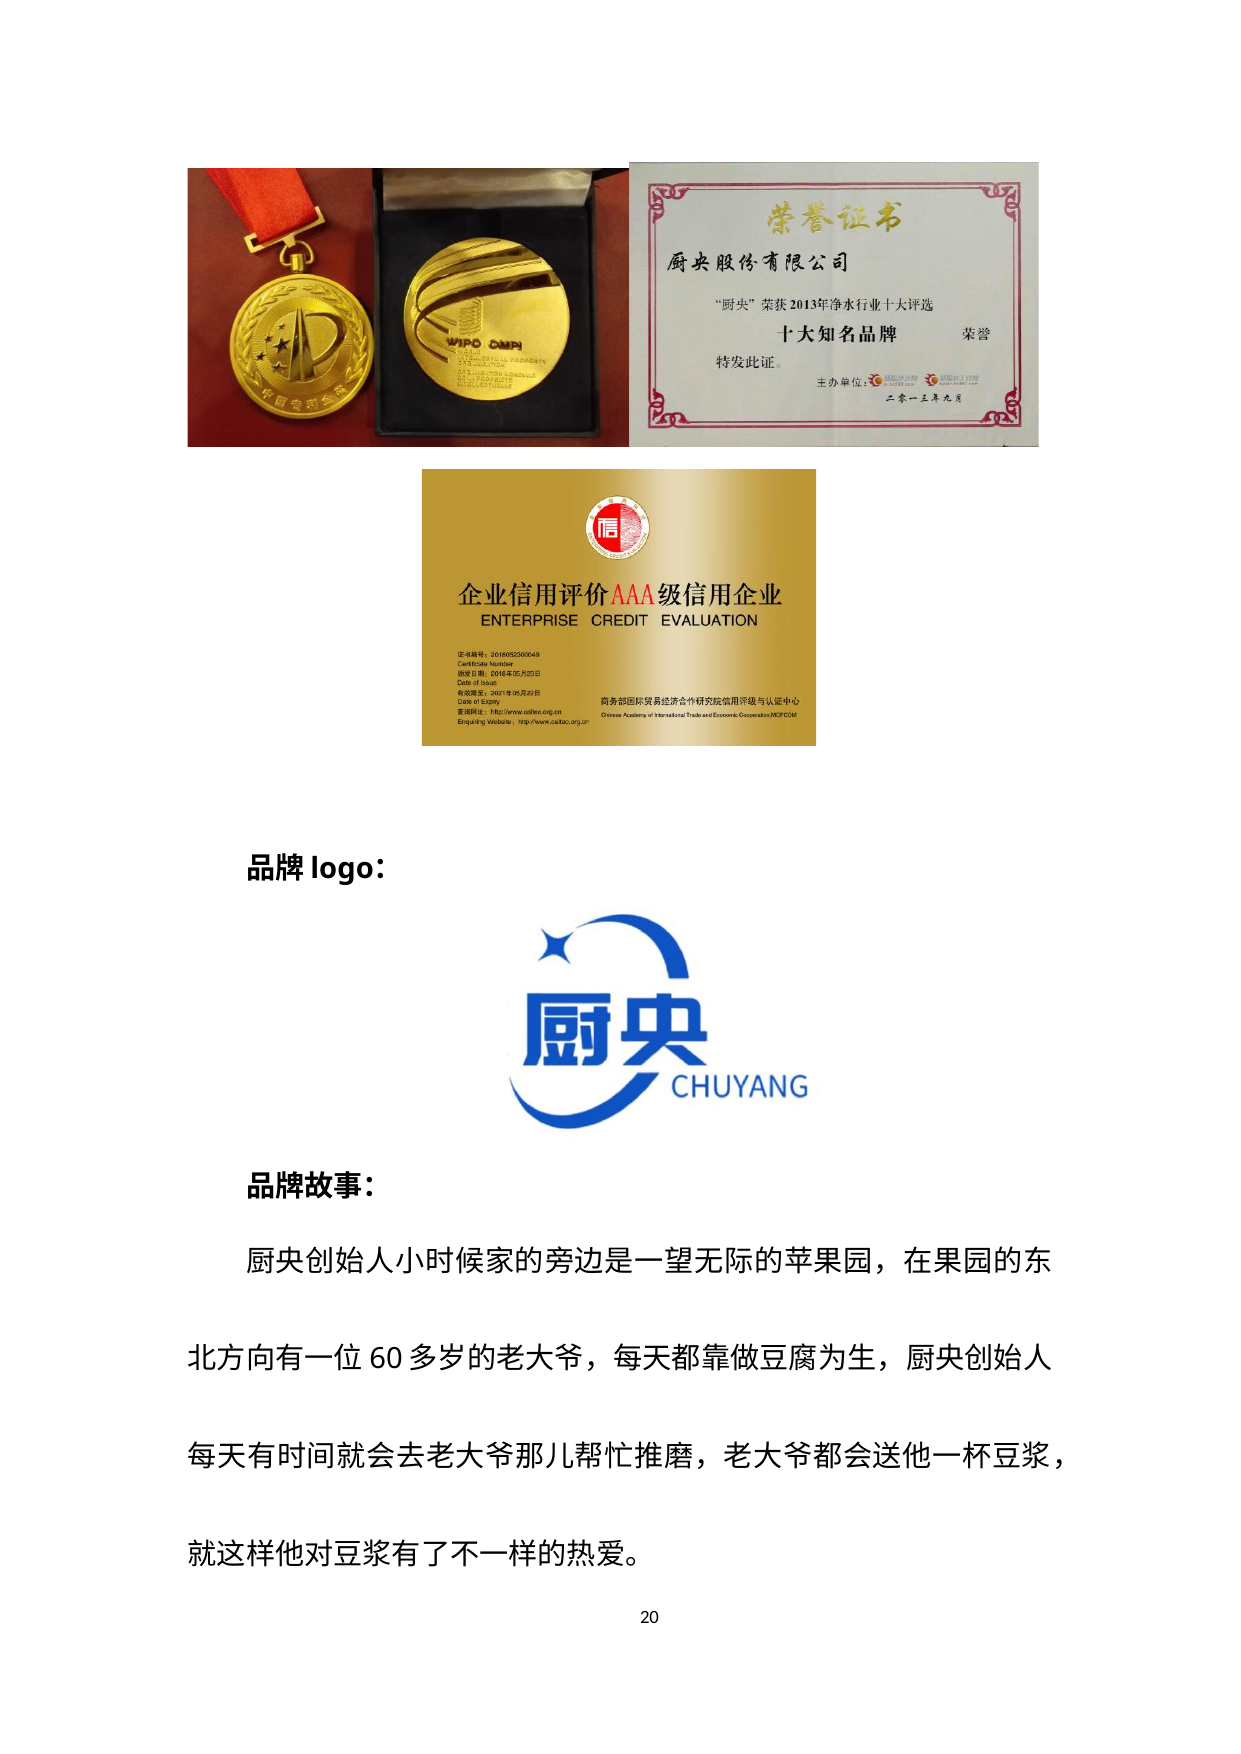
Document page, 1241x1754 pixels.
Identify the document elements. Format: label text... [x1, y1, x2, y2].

text 品牌logo： [187, 845, 1053, 887]
picture [187, 162, 1039, 447]
picture [421, 469, 817, 746]
text 厨央创始人小时候家的旁边是一望无际的苹果园，在果园的东北方向有一位60多岁的老大爷，每天都靠做豆腐为生，厨央创始人每天有时间就会去老大爷那儿帮忙推磨，老大爷都会送他一杯豆浆，就这样他对豆浆有了不一样的热爱。 [187, 1226, 1053, 1584]
text 品牌故事： [187, 1163, 1053, 1205]
picture [478, 908, 820, 1144]
